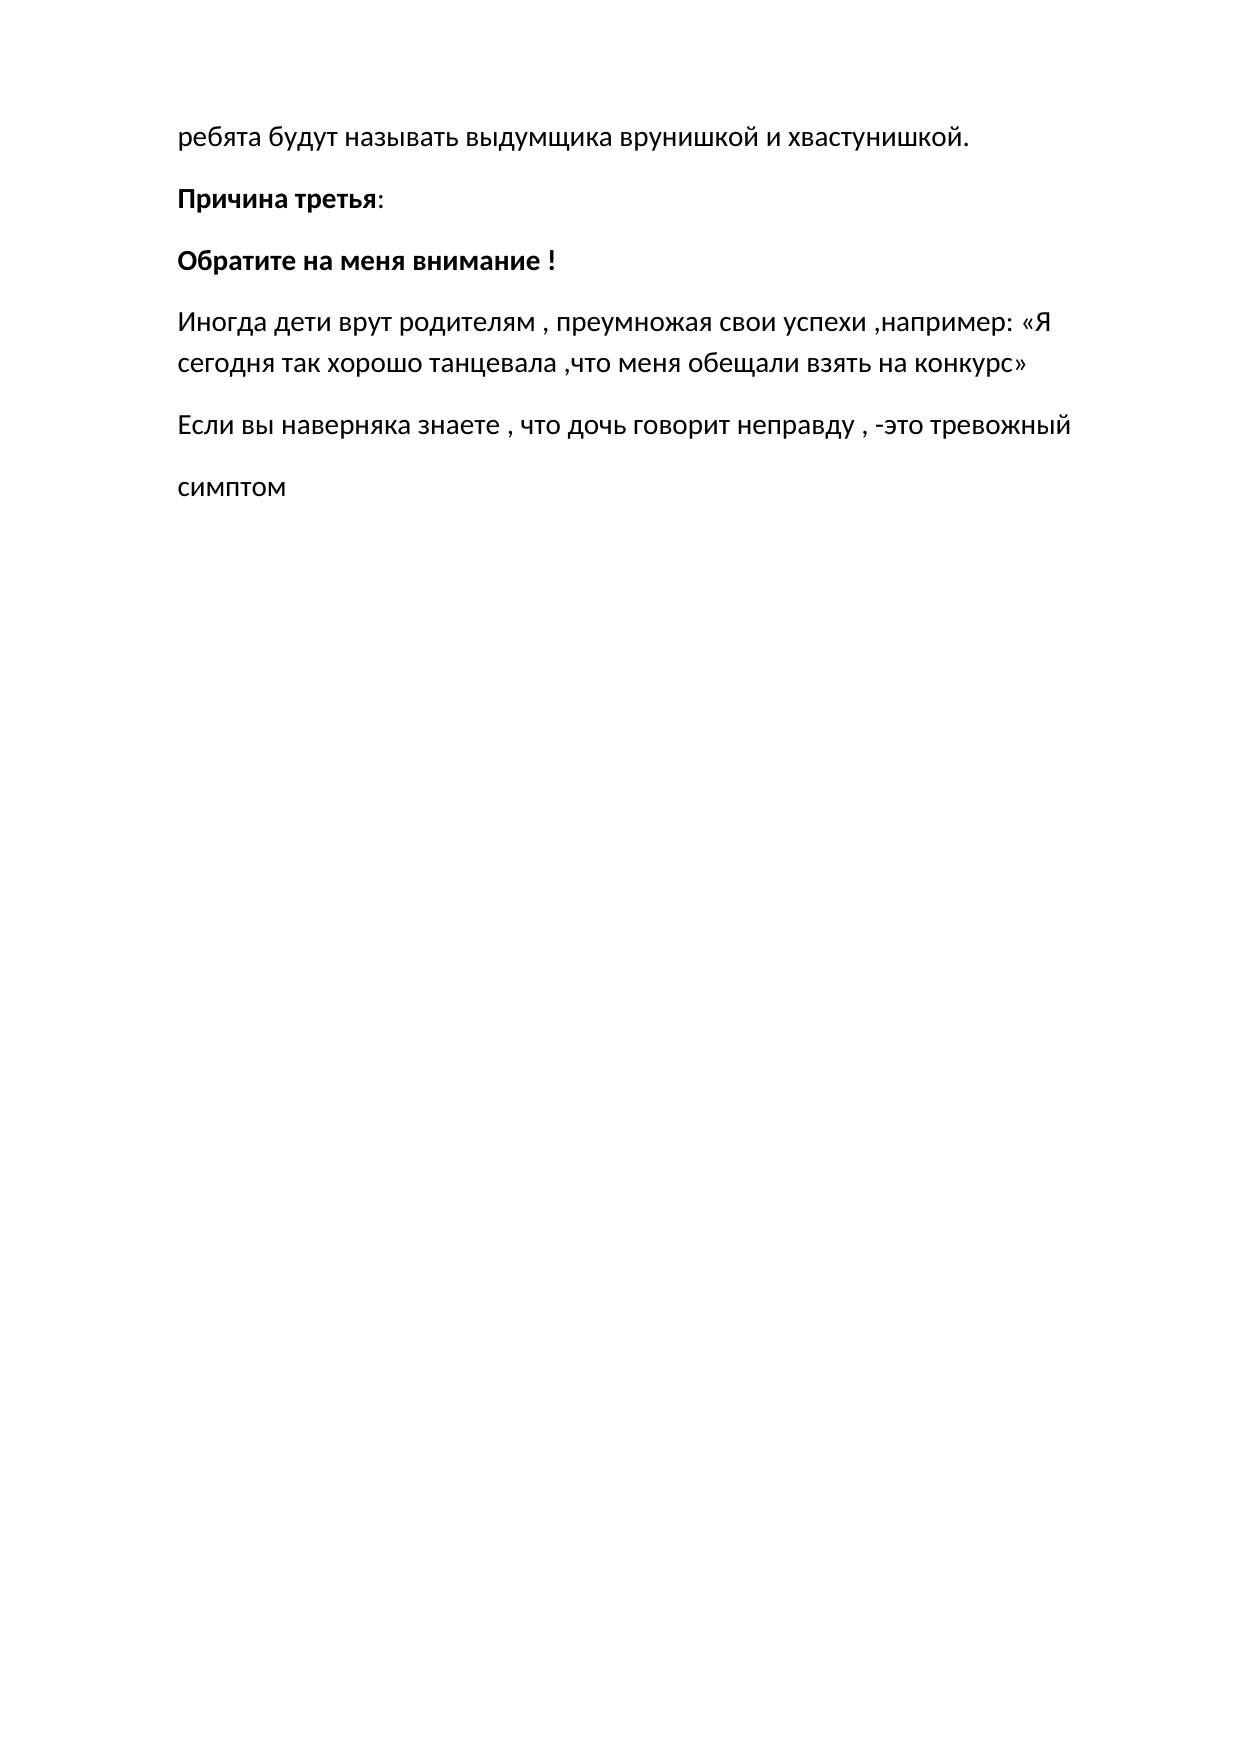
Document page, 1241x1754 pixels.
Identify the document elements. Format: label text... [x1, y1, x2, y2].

text Обратите на меня внимание ! [177, 242, 1152, 277]
text Иногда дети врут родителям , преумножая свои успехи ,например: «Я сегодня так хорошо танцевала ,что меня обещали взять на конкурс» [177, 303, 1152, 380]
text Причина третья: [177, 180, 1152, 216]
text симптом [177, 468, 1152, 503]
text ребята будут называть выдумщика врунишкой и хвастунишкой. [177, 118, 1152, 154]
text Если вы наверняка знаете , что дочь говорит неправду , -это тревожный [177, 406, 1152, 442]
